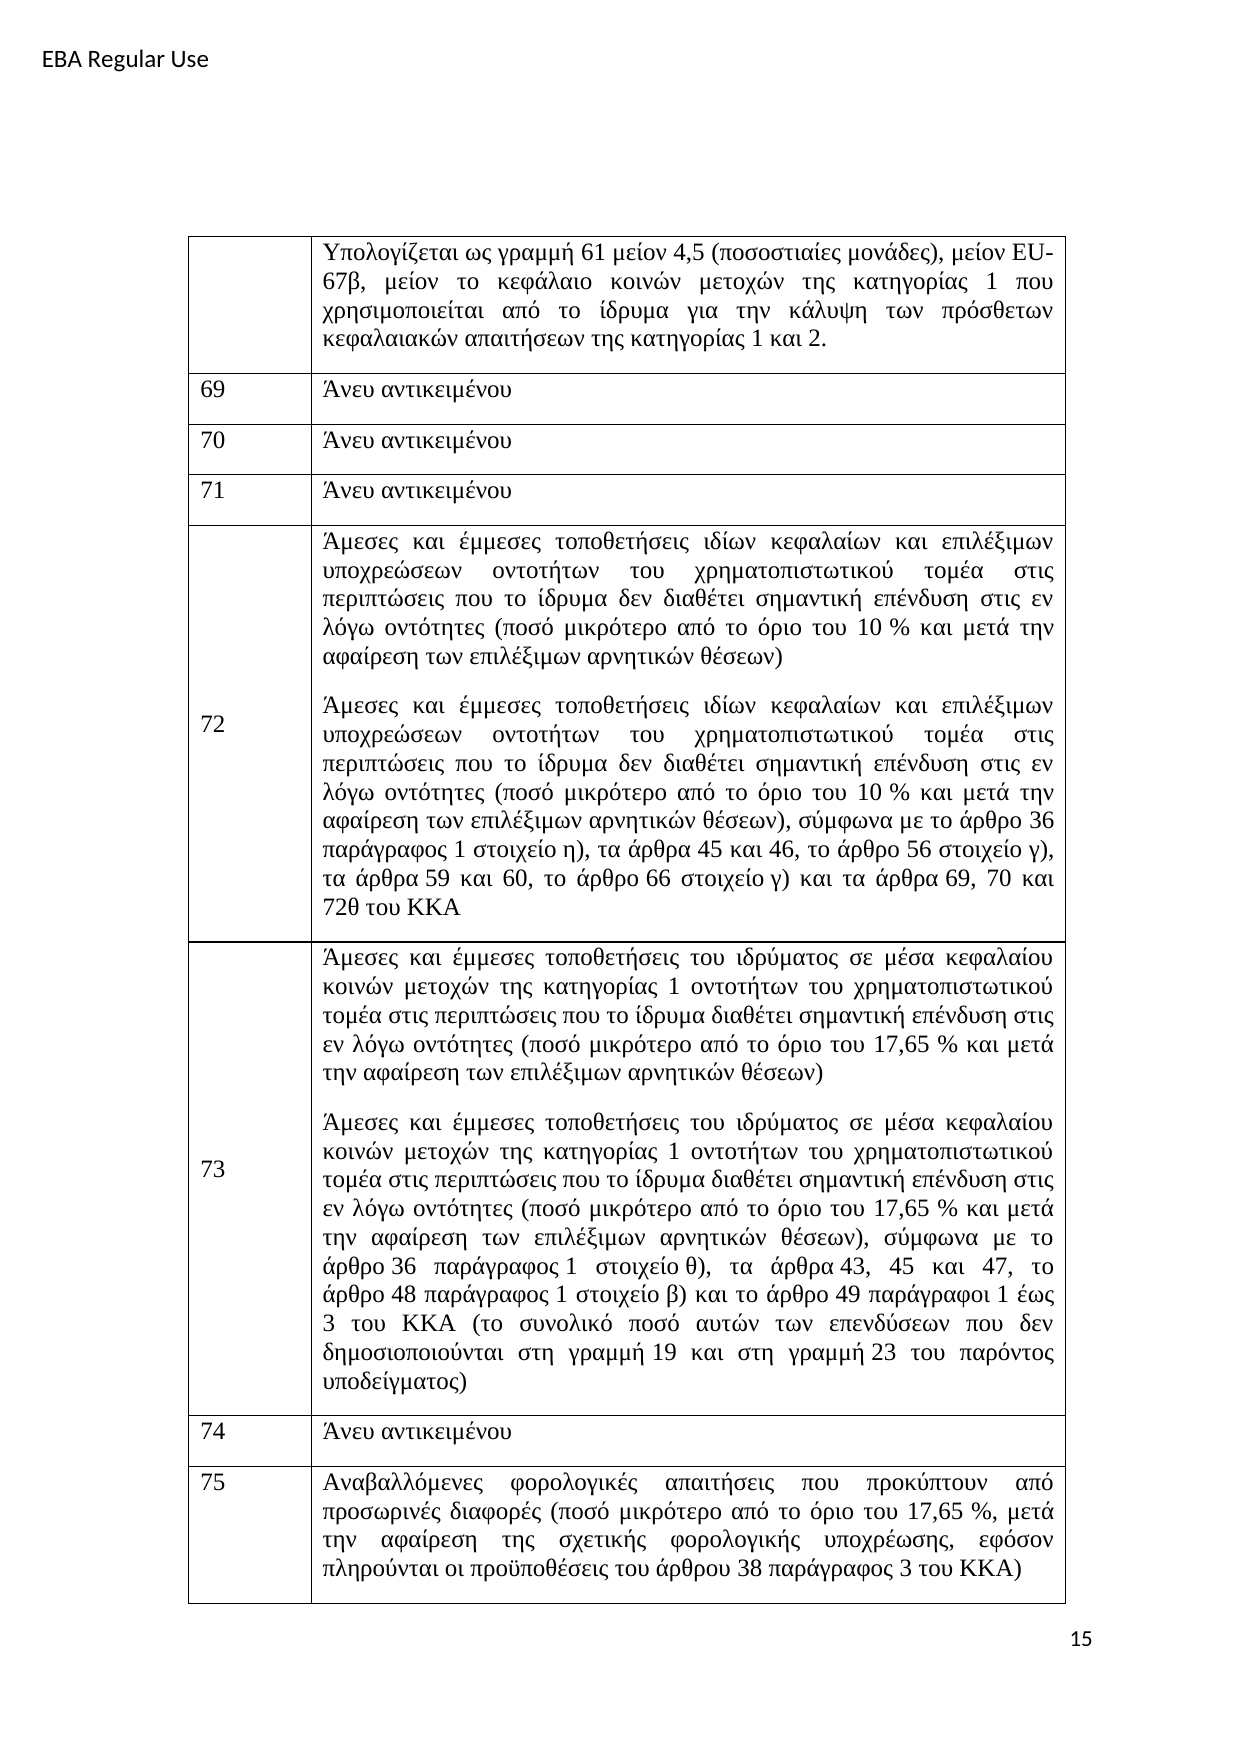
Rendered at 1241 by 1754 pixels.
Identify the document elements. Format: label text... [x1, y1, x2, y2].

table_cell 71 [189, 475, 311, 525]
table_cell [312, 1467, 1065, 1603]
table_cell 75 [189, 1467, 311, 1603]
table_cell 72 [189, 526, 311, 941]
table_cell 69 [189, 374, 311, 424]
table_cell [312, 237, 1065, 373]
table_cell Άνευ αντικειμένου [312, 475, 1065, 525]
table_cell Άνευ αντικειμένου [312, 1416, 1065, 1466]
table_cell 73 [189, 943, 311, 1415]
table_cell 70 [189, 425, 311, 474]
table_cell 68 [189, 237, 311, 373]
table_cell Άμεσες και έμμεσες τοποθετήσεις ιδίων κεφαλαίων και επιλέξιμων υποχρεώσεων οντοτήτων του χρηματοπιστωτικού τομέα στις περιπτώσεις που το ίδρυμα δεν διαθέτει σημαντική επένδυση στις εν λόγω οντότητες (ποσό μικρότερο από το όριο του 10 % και μετά την αφαίρεση των επιλέξιμων αρνητικών θέσεων) Άμεσες και έμμεσες τοποθετήσεις ιδίων κεφαλαίων και επιλέξιμων υποχρεώσεων οντοτήτων του χρηματοπιστωτικού τομέα στις περιπτώσεις που το ίδρυμα δεν διαθέτει σημαντική επένδυση στις εν λόγω οντότητες (ποσό μικρότερο από το όριο του 10 % και μετά την αφαίρεση των επιλέξιμων αρνητικών θέσεων), σύμφωνα με το άρθρο 36 παράγραφος 1 στοιχείο η), τα άρθρα 45 και 46, το άρθρο 56 στοιχείο γ), τα άρθρα 59 και 60, το άρθρο 66 στοιχείο γ) και τα άρθρα 69, 70 και 72θ του ΚΚΑ [312, 526, 1065, 941]
table_cell Άμεσες και έμμεσες τοποθετήσεις του ιδρύματος σε μέσα κεφαλαίου κοινών μετοχών της κατηγορίας 1 οντοτήτων του χρηματοπιστωτικού τομέα στις περιπτώσεις που το ίδρυμα διαθέτει σημαντική επένδυση στις εν λόγω οντότητες (ποσό μικρότερο από το όριο του 17,65 % και μετά την αφαίρεση των επιλέξιμων αρνητικών θέσεων) Άμεσες και έμμεσες τοποθετήσεις του ιδρύματος σε μέσα κεφαλαίου κοινών μετοχών της κατηγορίας 1 οντοτήτων του χρηματοπιστωτικού τομέα στις περιπτώσεις που το ίδρυμα διαθέτει σημαντική επένδυση στις εν λόγω οντότητες (ποσό μικρότερο από το όριο του 17,65 % και μετά την αφαίρεση των επιλέξιμων αρνητικών θέσεων), σύμφωνα με το άρθρο 36 παράγραφος 1 στοιχείο θ), τα άρθρα 43, 45 και 47, το άρθρο 48 παράγραφος 1 στοιχείο β) και το άρθρο 49 παράγραφοι 1 έως 3 του ΚΚΑ (το συνολικό ποσό αυτών των επενδύσεων που δεν δημοσιοποιούνται στη γραμμή 19 και στη γραμμή 23 του παρόντος υποδείγματος) [312, 943, 1065, 1415]
table_cell 74 [189, 1416, 311, 1466]
table_cell Άνευ αντικειμένου [312, 374, 1065, 424]
table_cell Άνευ αντικειμένου [312, 425, 1065, 474]
